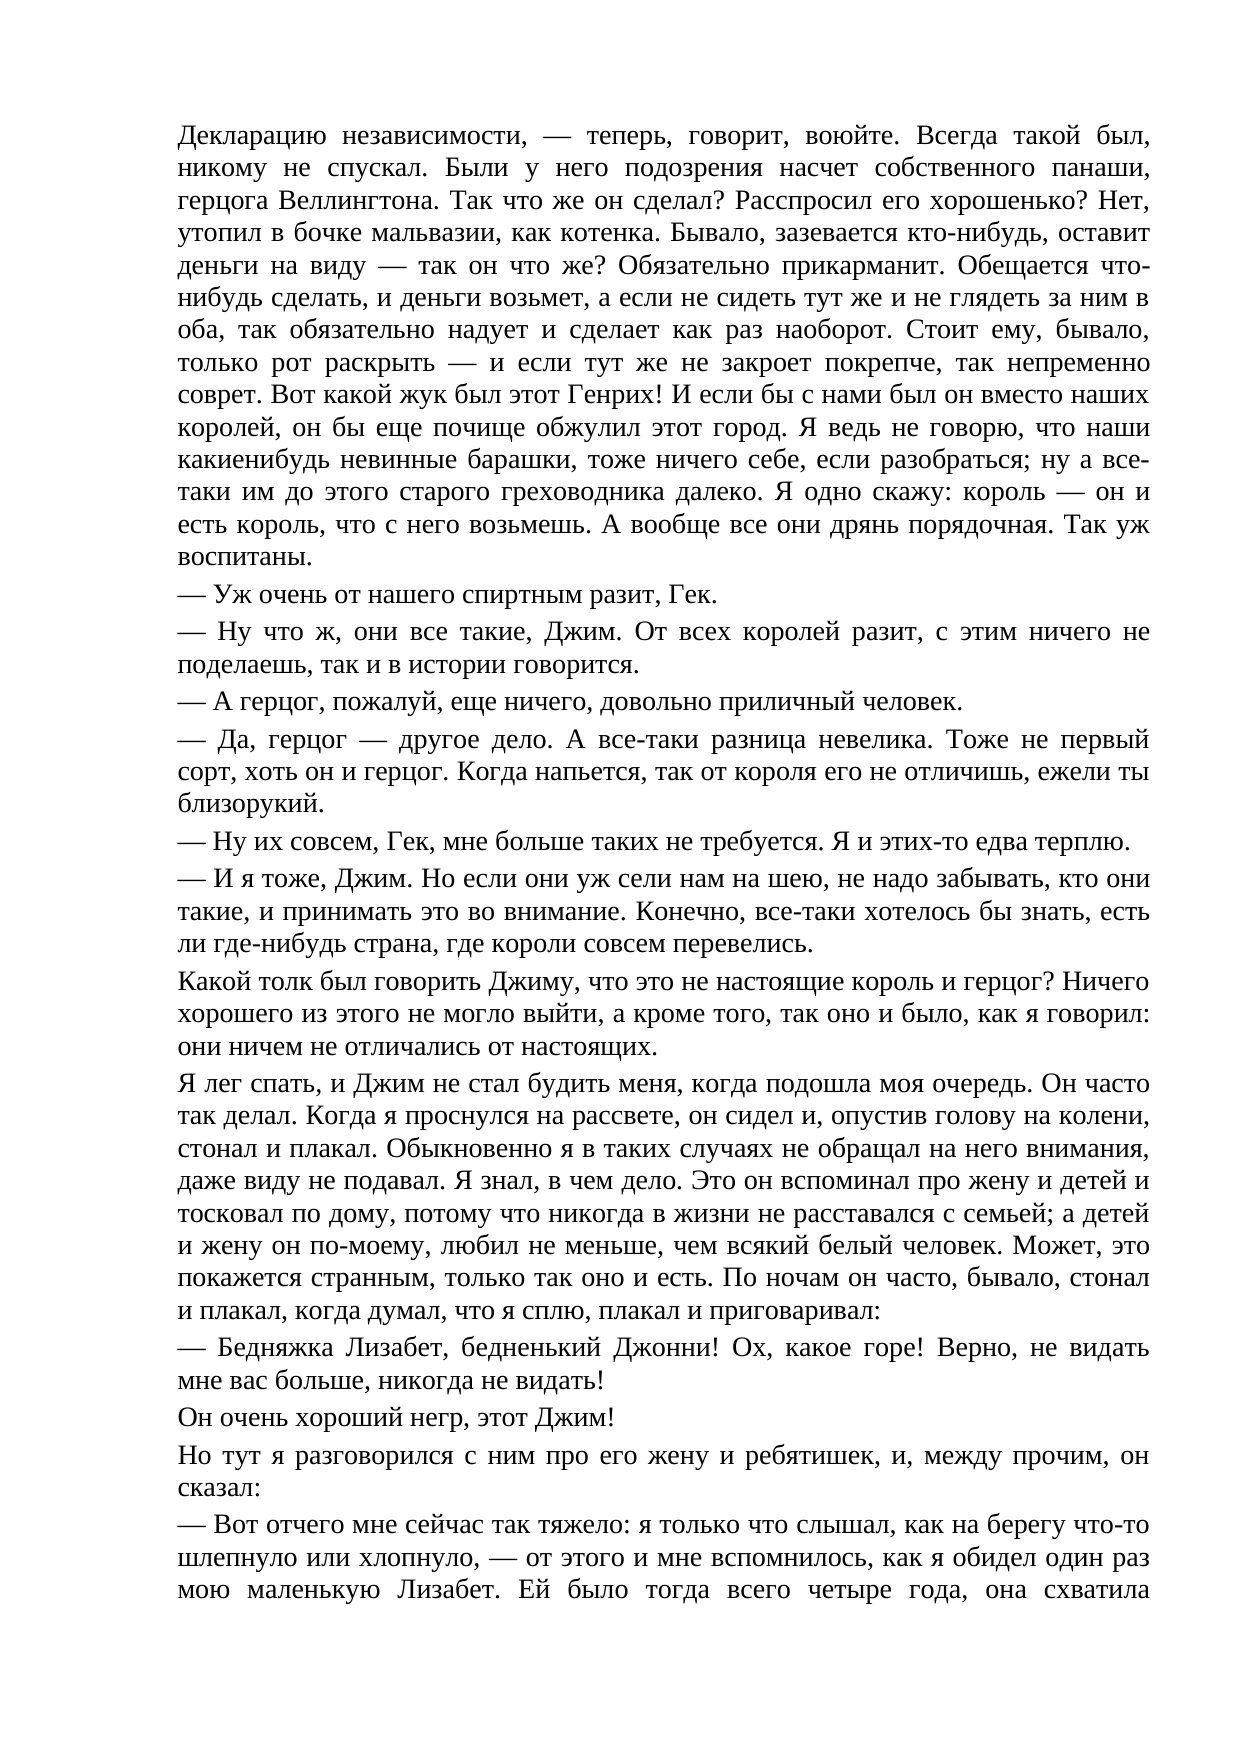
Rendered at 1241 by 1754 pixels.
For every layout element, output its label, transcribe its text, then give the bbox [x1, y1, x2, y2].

text — Ну что ж, они все такие, Джим. От всех королей разит, с этим ничего не поделаешь, так и в истории говорится. [177, 614, 1152, 679]
text Я лег спать, и Джим не стал будить меня, когда подошла моя очередь. Он часто так делал. Когда я проснулся на рассвете, он сидел и, опустив голову на колени, стонал и плакал. Обыкновенно я в таких случаях не обращал на него внимания, даже виду не подавал. Я знал, в чем дело. Это он вспоминал про жену и детей и тосковал по дому, потому что никогда в жизни не расставался с семьей; а детей и жену он по-моему, любил не меньше, чем всякий белый человек. Может, это покажется странным, только так оно и есть. По ночам он часто, бывало, стонал и плакал, когда думал, что я сплю, плакал и приговаривал: [177, 1066, 1152, 1325]
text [177, 118, 1152, 572]
text Он очень хороший негр, этот Джим! [177, 1400, 1152, 1433]
text Но тут я разговорился с ним про его жену и ребятишек, и, между прочим, он сказал: [177, 1438, 1152, 1502]
text — А герцог, пожалуй, еще ничего, довольно приличный человек. [177, 684, 1152, 717]
text — Ну их совсем, Гек, мне больше таких не требуется. Я и этих-то едва терплю. [177, 824, 1152, 856]
text — Да, герцог — другое дело. А все-таки разница невелика. Тоже не первый сорт, хоть он и герцог. Когда напьется, так от короля его не отличишь, ежели ты близорукий. [177, 722, 1152, 819]
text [177, 1508, 1152, 1605]
text — Бедняжка Лизабет, бедненький Джонни! Ох, какое горе! Верно, не видать мне вас больше, никогда не видать! [177, 1330, 1152, 1395]
text — И я тоже, Джим. Но если они уж сели нам на шею, не надо забывать, кто они такие, и принимать это во внимание. Конечно, все-таки хотелось бы знать, есть ли где-нибудь страна, где короли совсем перевелись. [177, 861, 1152, 959]
text — Уж очень от нашего спиртным разит, Гек. [177, 577, 1152, 609]
text Какой толк был говорить Джиму, что это не настоящие король и герцог? Ничего хорошего из этого не могло выйти, а кроме того, так оно и было, как я говорил: они ничем не отличались от настоящих. [177, 964, 1152, 1061]
